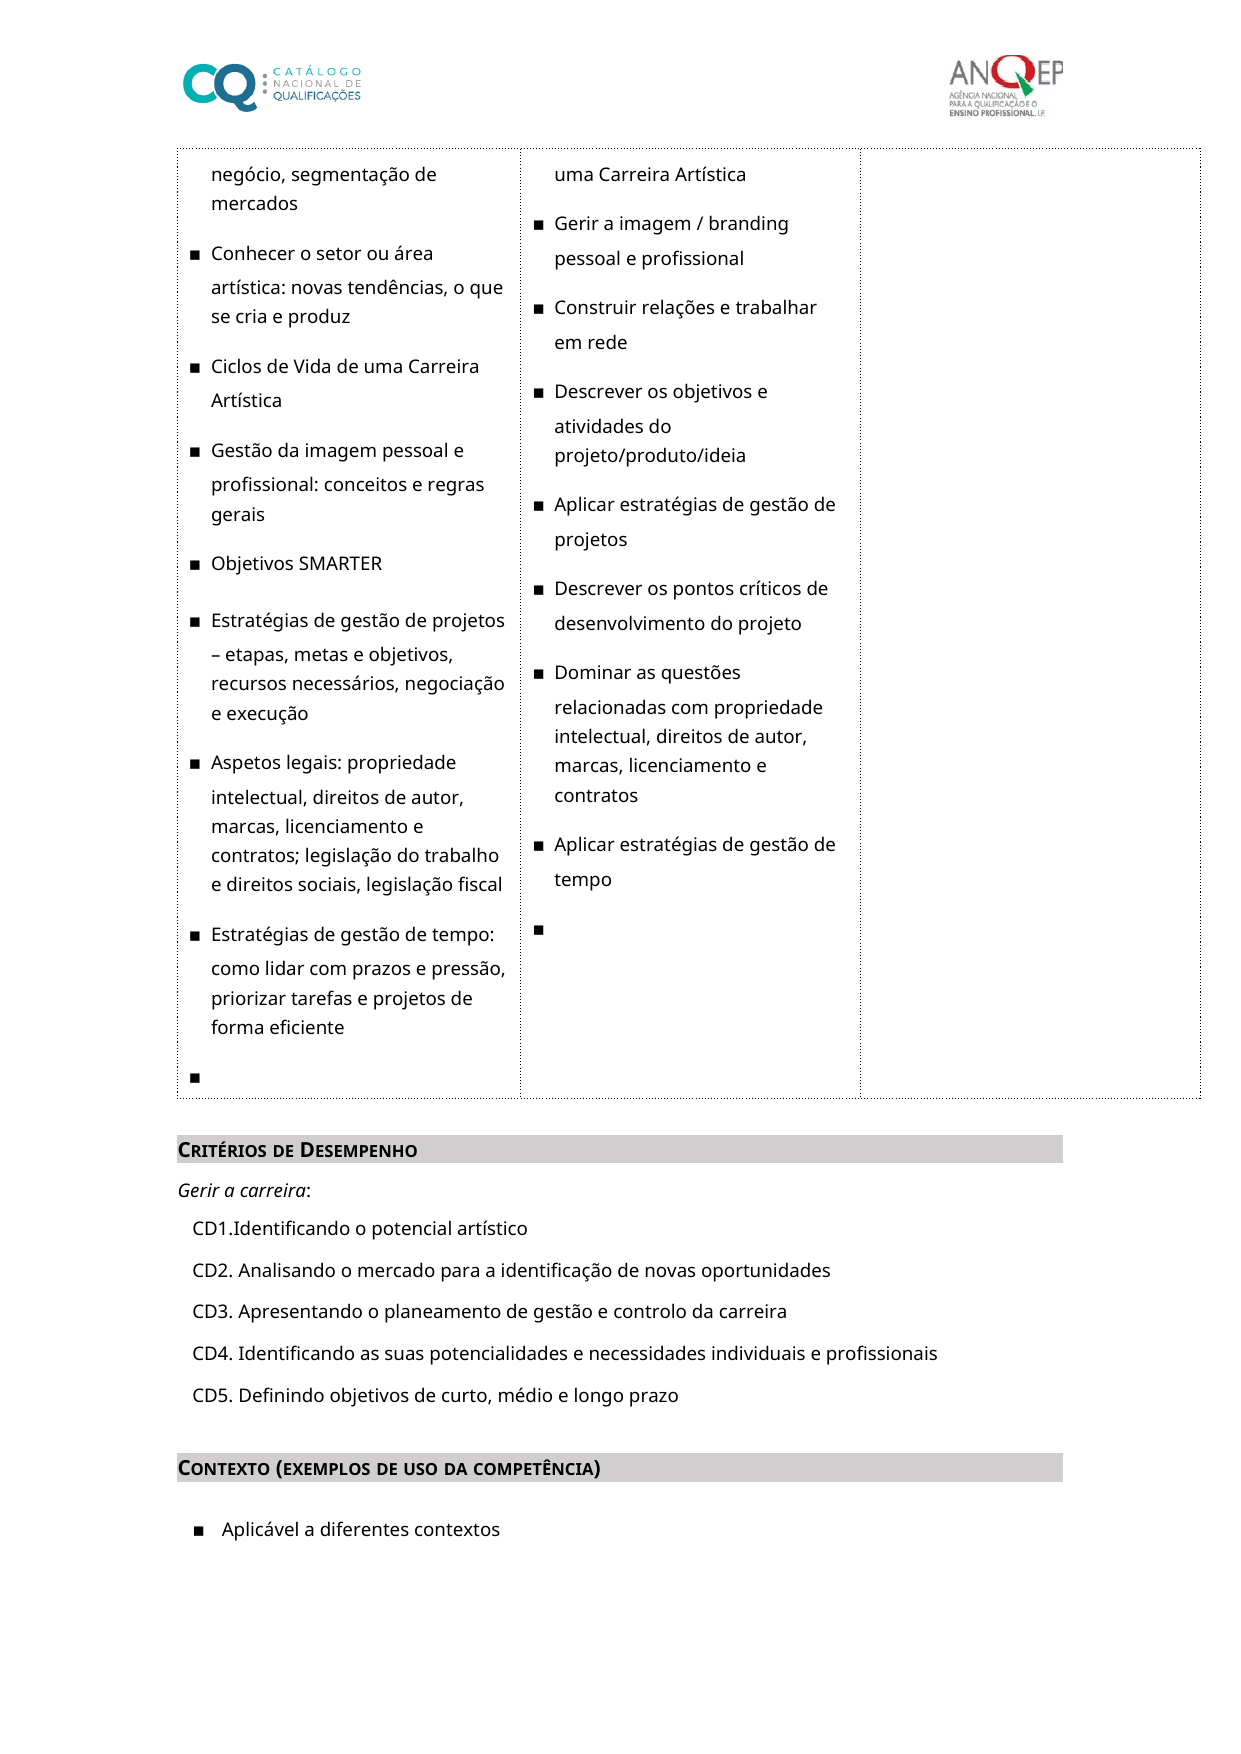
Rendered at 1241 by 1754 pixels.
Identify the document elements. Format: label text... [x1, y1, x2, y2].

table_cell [860, 148, 1201, 1098]
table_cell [177, 148, 521, 1098]
text Critérios de Desempenho [177, 1135, 1063, 1163]
text Gerir a carreira: [177, 1177, 1063, 1203]
text CD4. Identificando as suas potencialidades e necessidades individuais e profissionais [192, 1341, 1063, 1366]
text CD1.Identificando o potencial artístico [192, 1215, 1063, 1241]
text CD5. Definindo objetivos de curto, médio e longo prazo [192, 1382, 1063, 1408]
list Aplicável a diferentes contextos [192, 1508, 1063, 1547]
text Contexto (exemplos de uso da competência) [177, 1453, 1063, 1482]
text CD3. Apresentando o planeamento de gestão e controlo da carreira [192, 1299, 1063, 1324]
text CD2. Analisando o mercado para a identificação de novas oportunidades [192, 1257, 1063, 1283]
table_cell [521, 148, 860, 1098]
picture [177, 46, 365, 130]
picture [949, 55, 1063, 119]
